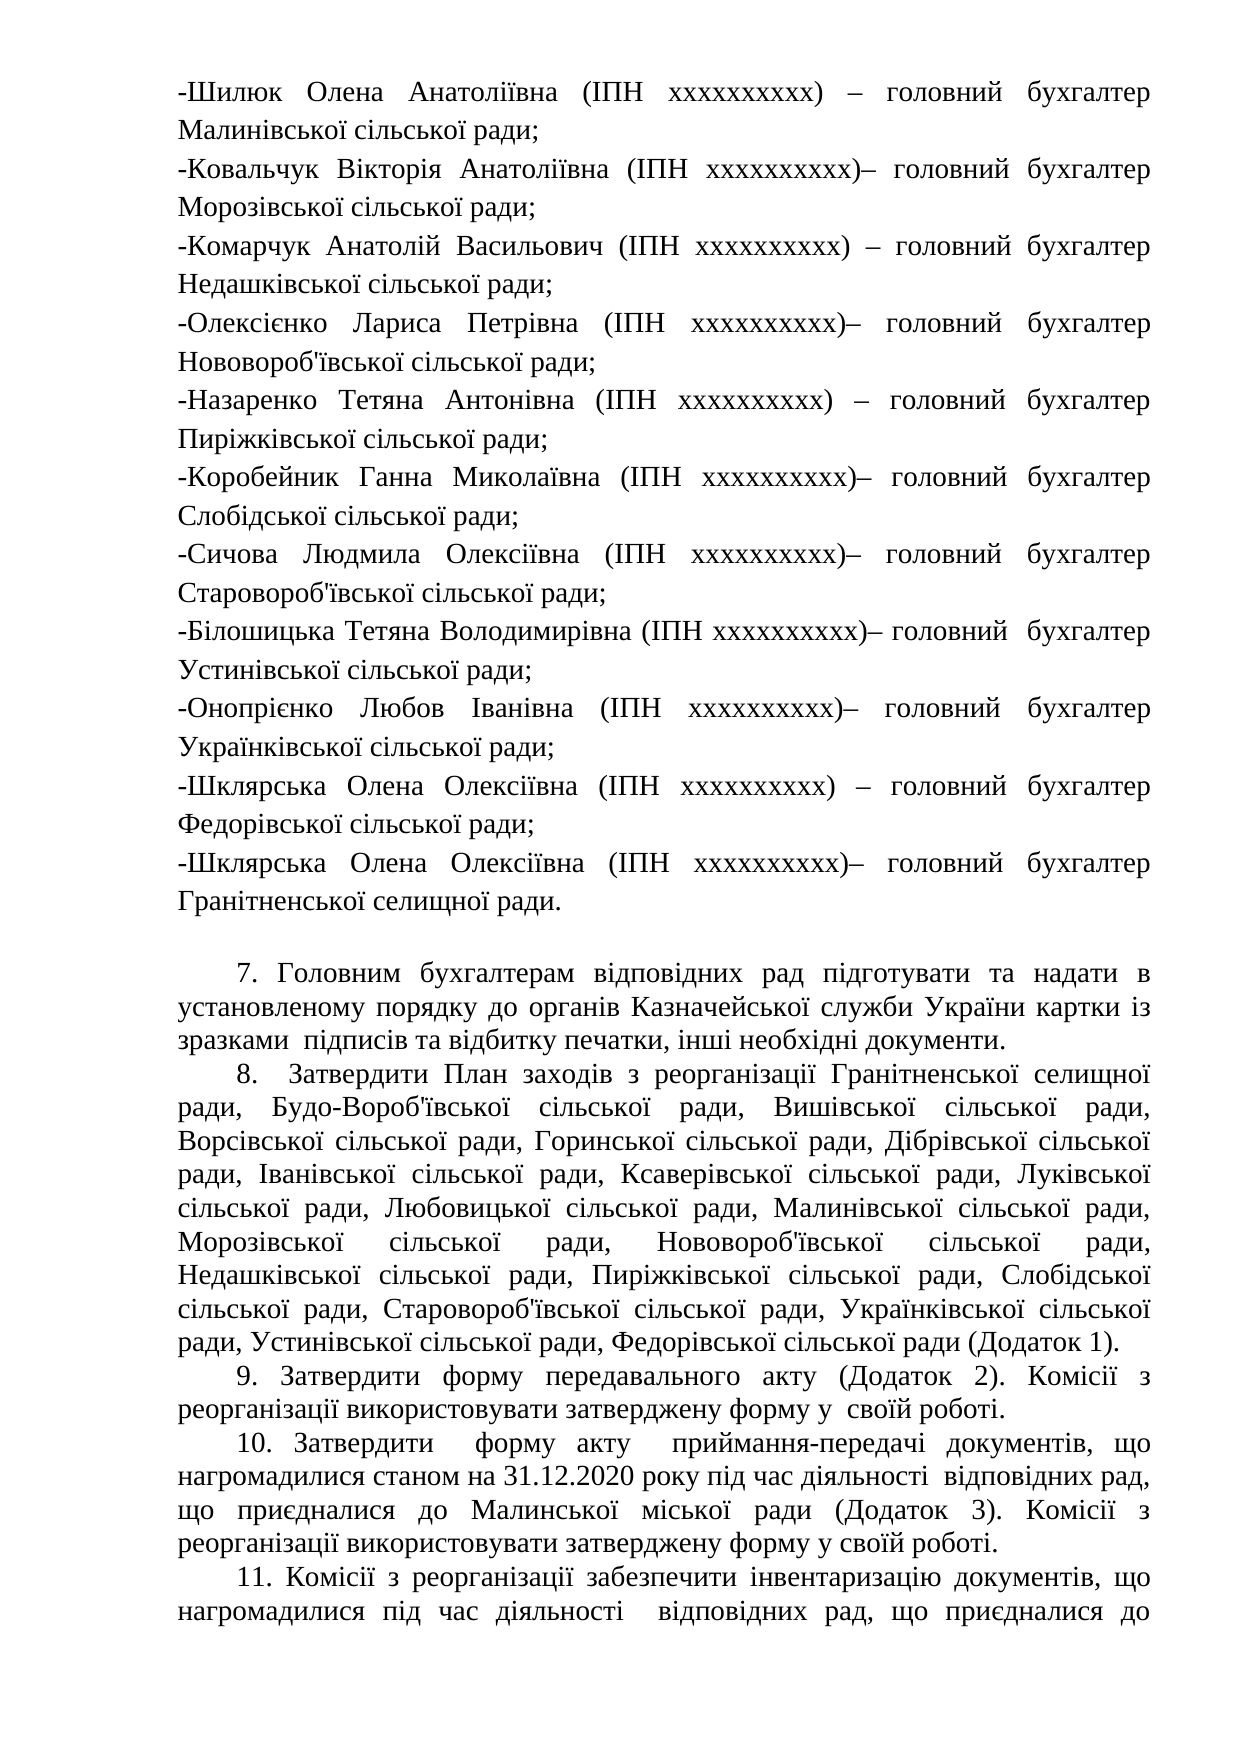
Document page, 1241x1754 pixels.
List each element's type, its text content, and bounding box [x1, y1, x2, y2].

text -Назаренко Тетяна Антонівна (ІПН хххххххххх) – головний бухгалтер Пиріжківської сільської ради; [177, 382, 1152, 454]
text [177, 1559, 1152, 1626]
text -Сичова Людмила Олексіївна (ІПН хххххххххх)– головний бухгалтер Старовороб'ївської сільської ради; [177, 536, 1152, 608]
text 9. Затвердити форму передавального акту (Додаток 2). Комісії з реорганізації використовувати затверджену форму у своїй роботі. [177, 1358, 1152, 1425]
text -Комарчук Анатолій Васильович (ІПН хххххххххх) – головний бухгалтер Недашківської сільської ради; [177, 228, 1152, 300]
text -Коробейник Ганна Миколаївна (ІПН хххххххххх)– головний бухгалтер Слобідської сільської ради; [177, 459, 1152, 531]
text -Шклярська Олена Олексіївна (ІПН хххххххххх) – головний бухгалтер Федорівської сільської ради; [177, 768, 1152, 840]
text -Шклярська Олена Олексіївна (ІПН хххххххххх)– головний бухгалтер Гранітненської селищної ради. [177, 845, 1152, 917]
text -Ковальчук Вікторія Анатоліївна (ІПН хххххххххх)– головний бухгалтер Морозівської сільської ради; [177, 151, 1152, 223]
text -Білошицька Тетяна Володимирівна (ІПН хххххххххх)– головний бухгалтер Устинівської сільської ради; [177, 613, 1152, 686]
text -Олексієнко Лариса Петрівна (ІПН хххххххххх)– головний бухгалтер Нововороб'ївської сільської ради; [177, 305, 1152, 377]
text 8. Затвердити План заходів з реорганізації Гранітненської селищної ради, Будо-Вороб'ївської сільської ради, Вишівської сільської ради, Ворсівської сільської ради, Горинської сільської ради, Дібрівської сільської ради, Іванівської сільської ради, Ксаверівської сільської ради, Луківської сільської ради, Любовицької сільської ради, Малинівської сільської ради, Морозівської сільської ради, Нововороб'ївської сільської ради, Недашківської сільської ради, Пиріжківської сільської ради, Слобідської сільської ради, Старовороб'ївської сільської ради, Українківської сільської ради, Устинівської сільської ради, Федорівської сільської ради (Додаток 1). [177, 1056, 1152, 1358]
text 10. Затвердити форму акту приймання-передачі документів, що нагромадилися станом на 31.12.2020 року під час діяльності відповідних рад, що приєдналися до Малинської міської ради (Додаток 3). Комісії з реорганізації використовувати затверджену форму у своїй роботі. [177, 1425, 1152, 1559]
text -Шилюк Олена Анатоліївна (ІПН хххххххххх) – головний бухгалтер Малинівської сільської ради; [177, 74, 1152, 146]
text -Онопрієнко Любов Іванівна (ІПН хххххххххх)– головний бухгалтер Українківської сільської ради; [177, 691, 1152, 763]
text 7. Головним бухгалтерам відповідних рад підготувати та надати в установленому порядку до органів Казначейської служби України картки із зразками підписів та відбитку печатки, інші необхідні документи. [177, 955, 1152, 1056]
